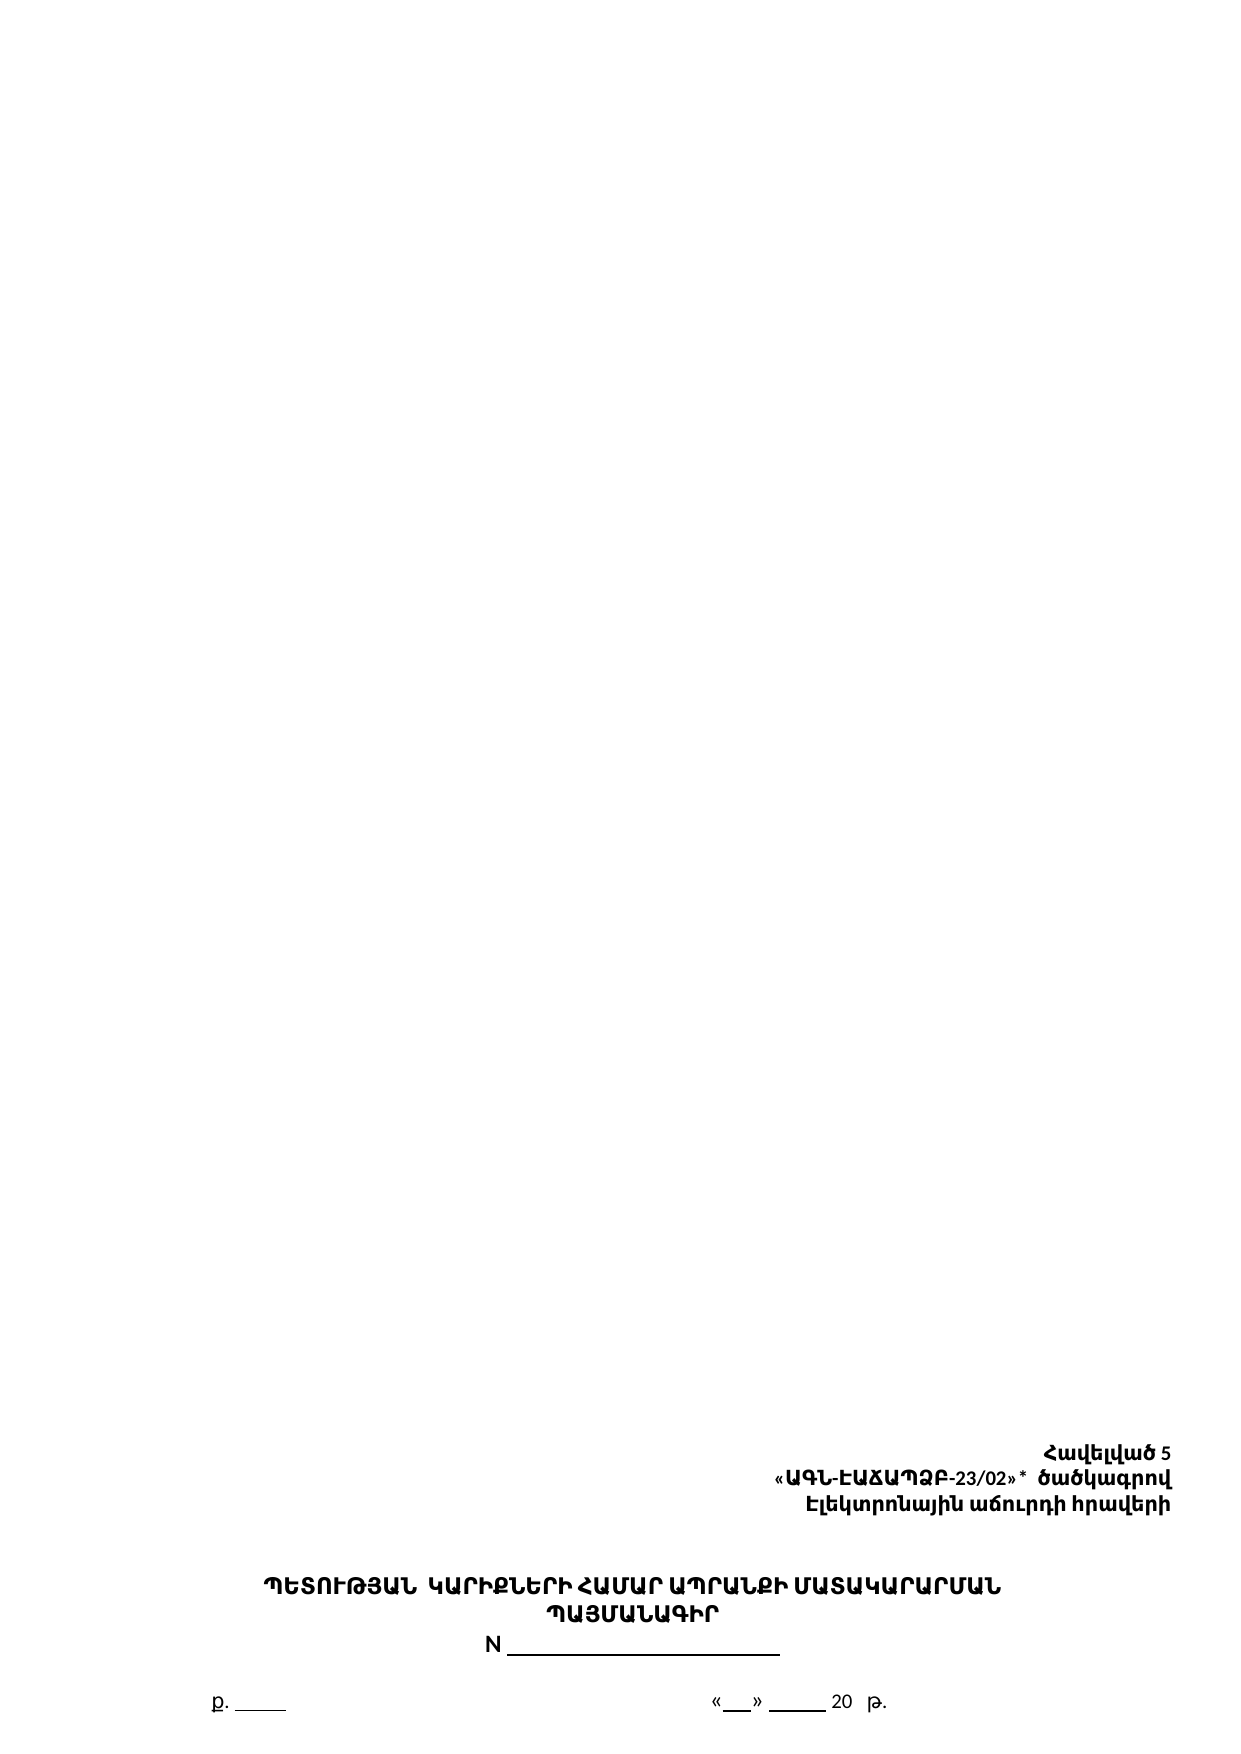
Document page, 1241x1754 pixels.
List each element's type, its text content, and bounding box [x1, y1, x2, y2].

text «ԱԳՆ-ԷԱՃԱՊՁԲ-23/02»* ծածկագրով [94, 1465, 1171, 1491]
text Հավելված 5 [94, 1440, 1171, 1465]
text ՊԵՏՈՒԹՅԱՆ ԿԱՐԻՔՆԵՐԻ ՀԱՄԱՐ ԱՊՐԱՆՔԻ ՄԱՏԱԿԱՐԱՐՄԱՆ [79, 1572, 1171, 1600]
text Էլեկտրոնային աճուրդի հրավերի [94, 1491, 1171, 1516]
text ք. « » 20 թ. [94, 1684, 1171, 1715]
text N [79, 1628, 1171, 1659]
text ՊԱՅՄԱՆԱԳԻՐ [79, 1600, 1171, 1628]
